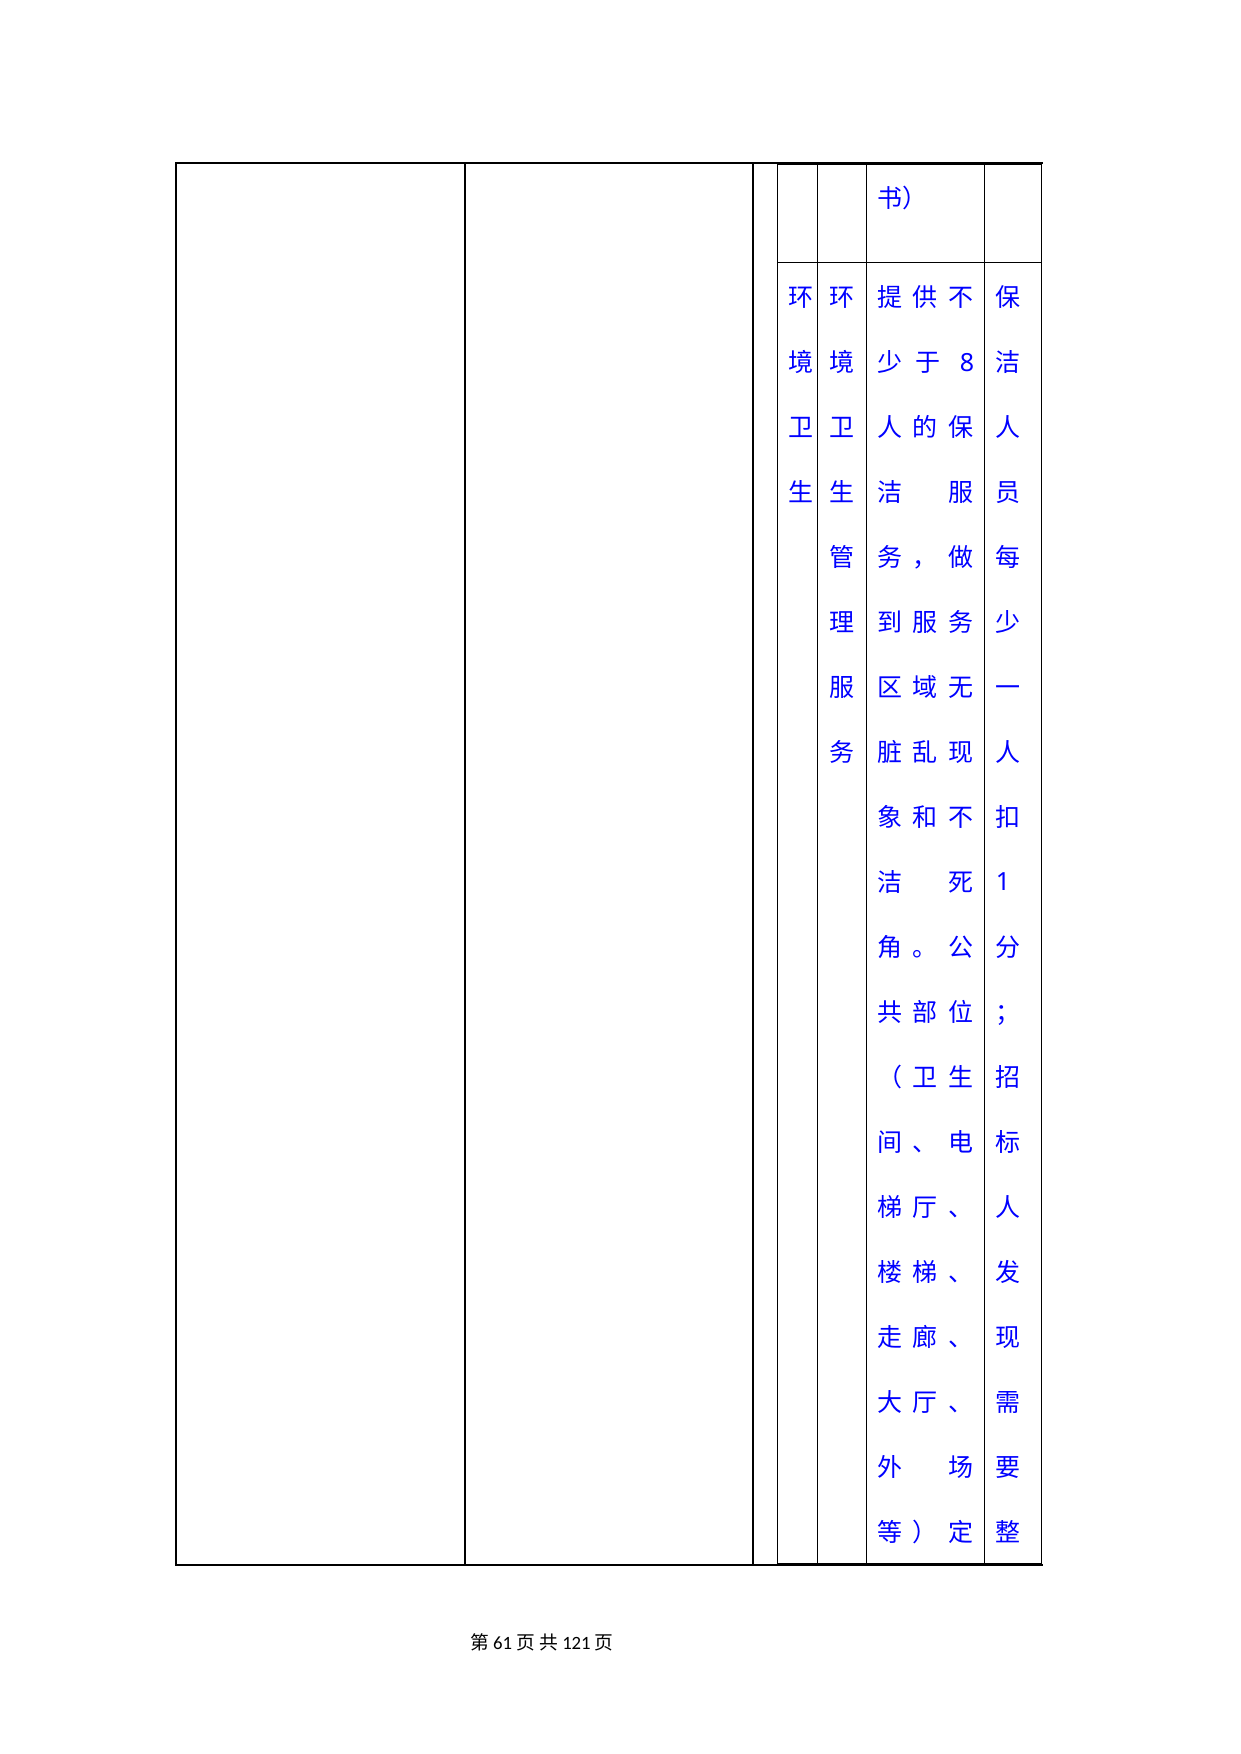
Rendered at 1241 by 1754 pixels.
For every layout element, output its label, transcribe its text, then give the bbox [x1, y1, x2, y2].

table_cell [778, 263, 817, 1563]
table_cell [466, 164, 752, 1564]
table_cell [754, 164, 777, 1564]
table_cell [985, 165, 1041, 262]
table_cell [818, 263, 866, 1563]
table_cell 1 [177, 164, 464, 1564]
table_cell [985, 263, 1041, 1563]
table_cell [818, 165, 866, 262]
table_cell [867, 263, 984, 1563]
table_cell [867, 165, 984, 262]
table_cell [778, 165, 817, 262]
